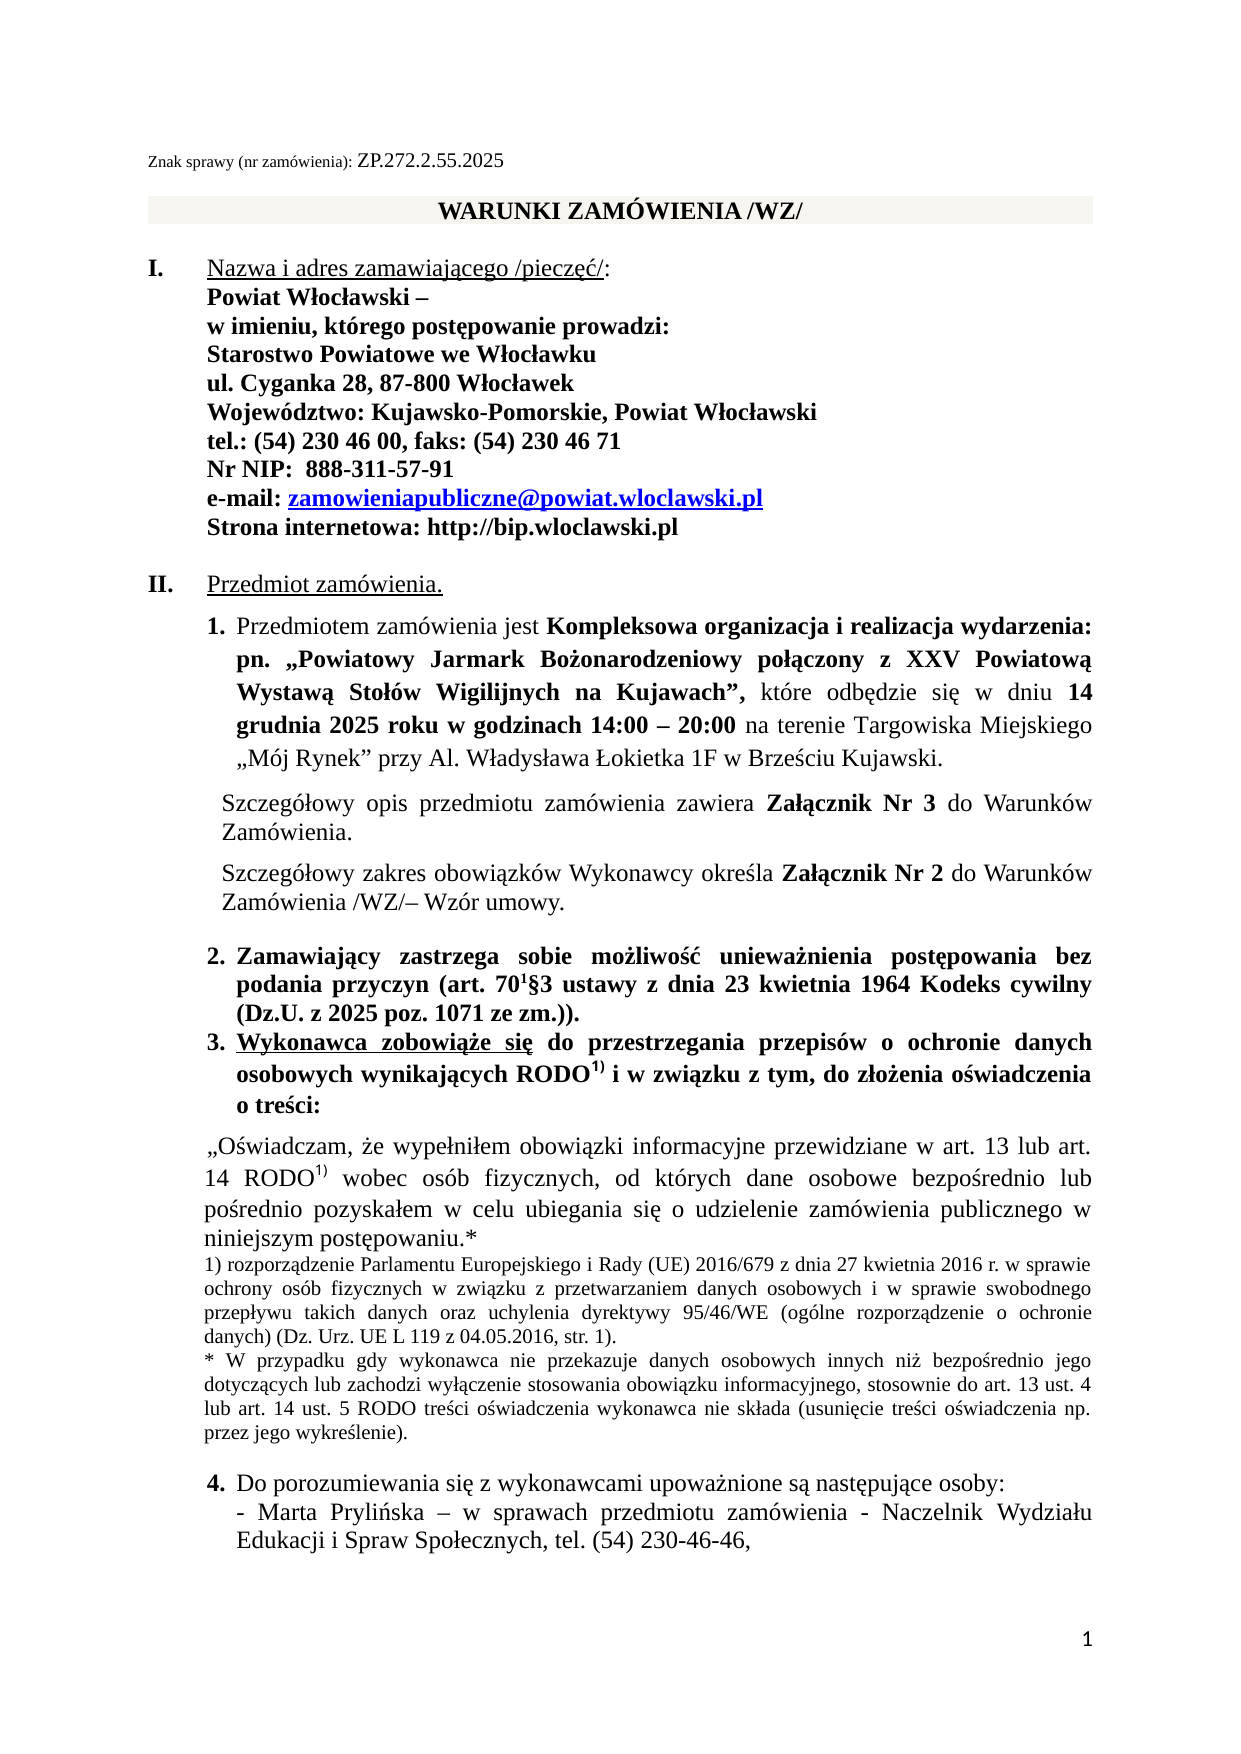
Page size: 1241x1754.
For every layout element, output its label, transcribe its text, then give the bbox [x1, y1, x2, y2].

text * W przypadku gdy wykonawca nie przekazuje danych osobowych innych niż bezpośrednio jego dotyczących lub zachodzi wyłączenie stosowania obowiązku informacyjnego, stosownie do art. 13 ust. 4 lub art. 14 ust. 5 RODO treści oświadczenia wykonawca nie składa (usunięcie treści oświadczenia np. przez jego wykreślenie). [204, 1348, 1093, 1444]
text Szczegółowy zakres obowiązków Wykonawcy określa Załącznik Nr 2 do Warunków Zamówienia /WZ/– Wzór umowy. [221, 858, 1093, 916]
text w imieniu, którego postępowanie prowadzi: [207, 311, 1093, 339]
text Województwo: Kujawsko-Pomorskie, Powiat Włocławski [207, 397, 1093, 426]
text Powiat Włocławski – [207, 282, 1093, 311]
list Zamawiający zastrzega sobie możliwość unieważnienia postępowania bez podania przyczyn (art. 701§3 ustawy z dnia 23 kwietnia 1964 Kodeks cywilny (Dz.U. z 2025 poz. 1071 ze zm.)). [207, 941, 1093, 1027]
text Strona internetowa: http://bip.wloclawski.pl [207, 512, 1093, 541]
text ul. Cyganka 28, 87-800 Włocławek [207, 368, 1093, 397]
text WARUNKI ZAMÓWIENIA /WZ/ [148, 196, 1093, 224]
text e-mail: zamowieniapubliczne@powiat.wloclawski.pl [207, 483, 1093, 512]
text Znak sprawy (nr zamówienia): ZP.272.2.55.2025 [148, 148, 1093, 172]
text Szczegółowy opis przedmiotu zamówienia zawiera Załącznik Nr 3 do Warunków Zamówienia. [221, 788, 1093, 846]
list Wykonawca zobowiąże się do przestrzegania przepisów o ochronie danych osobowych wynikających RODO1) i w związku z tym, do złożenia oświadczenia o treści: [207, 1027, 1093, 1119]
text Starostwo Powiatowe we Włocławku [207, 339, 1093, 368]
text tel.: (54) 230 46 00, faks: (54) 230 46 71 [207, 426, 1093, 454]
text „Oświadczam, że wypełniłem obowiązki informacyjne przewidziane w art. 13 lub art. 14 RODO1) wobec osób fizycznych, od których dane osobowe bezpośrednio lub pośrednio pozyskałem w celu ubiegania się o udzielenie zamówienia publicznego w niniejszym postępowaniu.* [204, 1131, 1093, 1251]
list Przedmiot zamówienia. [148, 569, 1093, 598]
list Nazwa i adres zamawiającego /pieczęć/: [148, 253, 1093, 282]
text 1) rozporządzenie Parlamentu Europejskiego i Rady (UE) 2016/679 z dnia 27 kwietnia 2016 r. w sprawie ochrony osób fizycznych w związku z przetwarzaniem danych osobowych i w sprawie swobodnego przepływu takich danych oraz uchylenia dyrektywy 95/46/WE (ogólne rozporządzenie o ochronie danych) (Dz. Urz. UE L 119 z 04.05.2016, str. 1). [204, 1251, 1093, 1348]
list Przedmiotem zamówienia jest Kompleksowa organizacja i realizacja wydarzenia: pn. „Powiatowy Jarmark Bożonarodzeniowy połączony z XXV Powiatową Wystawą Stołów Wigilijnych na Kujawach”, które odbędzie się w dniu 14 grudnia 2025 roku w godzinach 14:00 – 20:00 na terenie Targowiska Miejskiego „Mój Rynek” przy Al. Władysława Łokietka 1F w Brześciu Kujawski. [207, 611, 1093, 772]
list Do porozumiewania się z wykonawcami upoważnione są następujące osoby: [207, 1468, 1093, 1497]
text - Marta Prylińska – w sprawach przedmiotu zamówienia - Naczelnik Wydziału Edukacji i Spraw Społecznych, tel. (54) 230-46-46, [236, 1497, 1093, 1554]
text Nr NIP: 888-311-57-91 [207, 454, 1093, 483]
